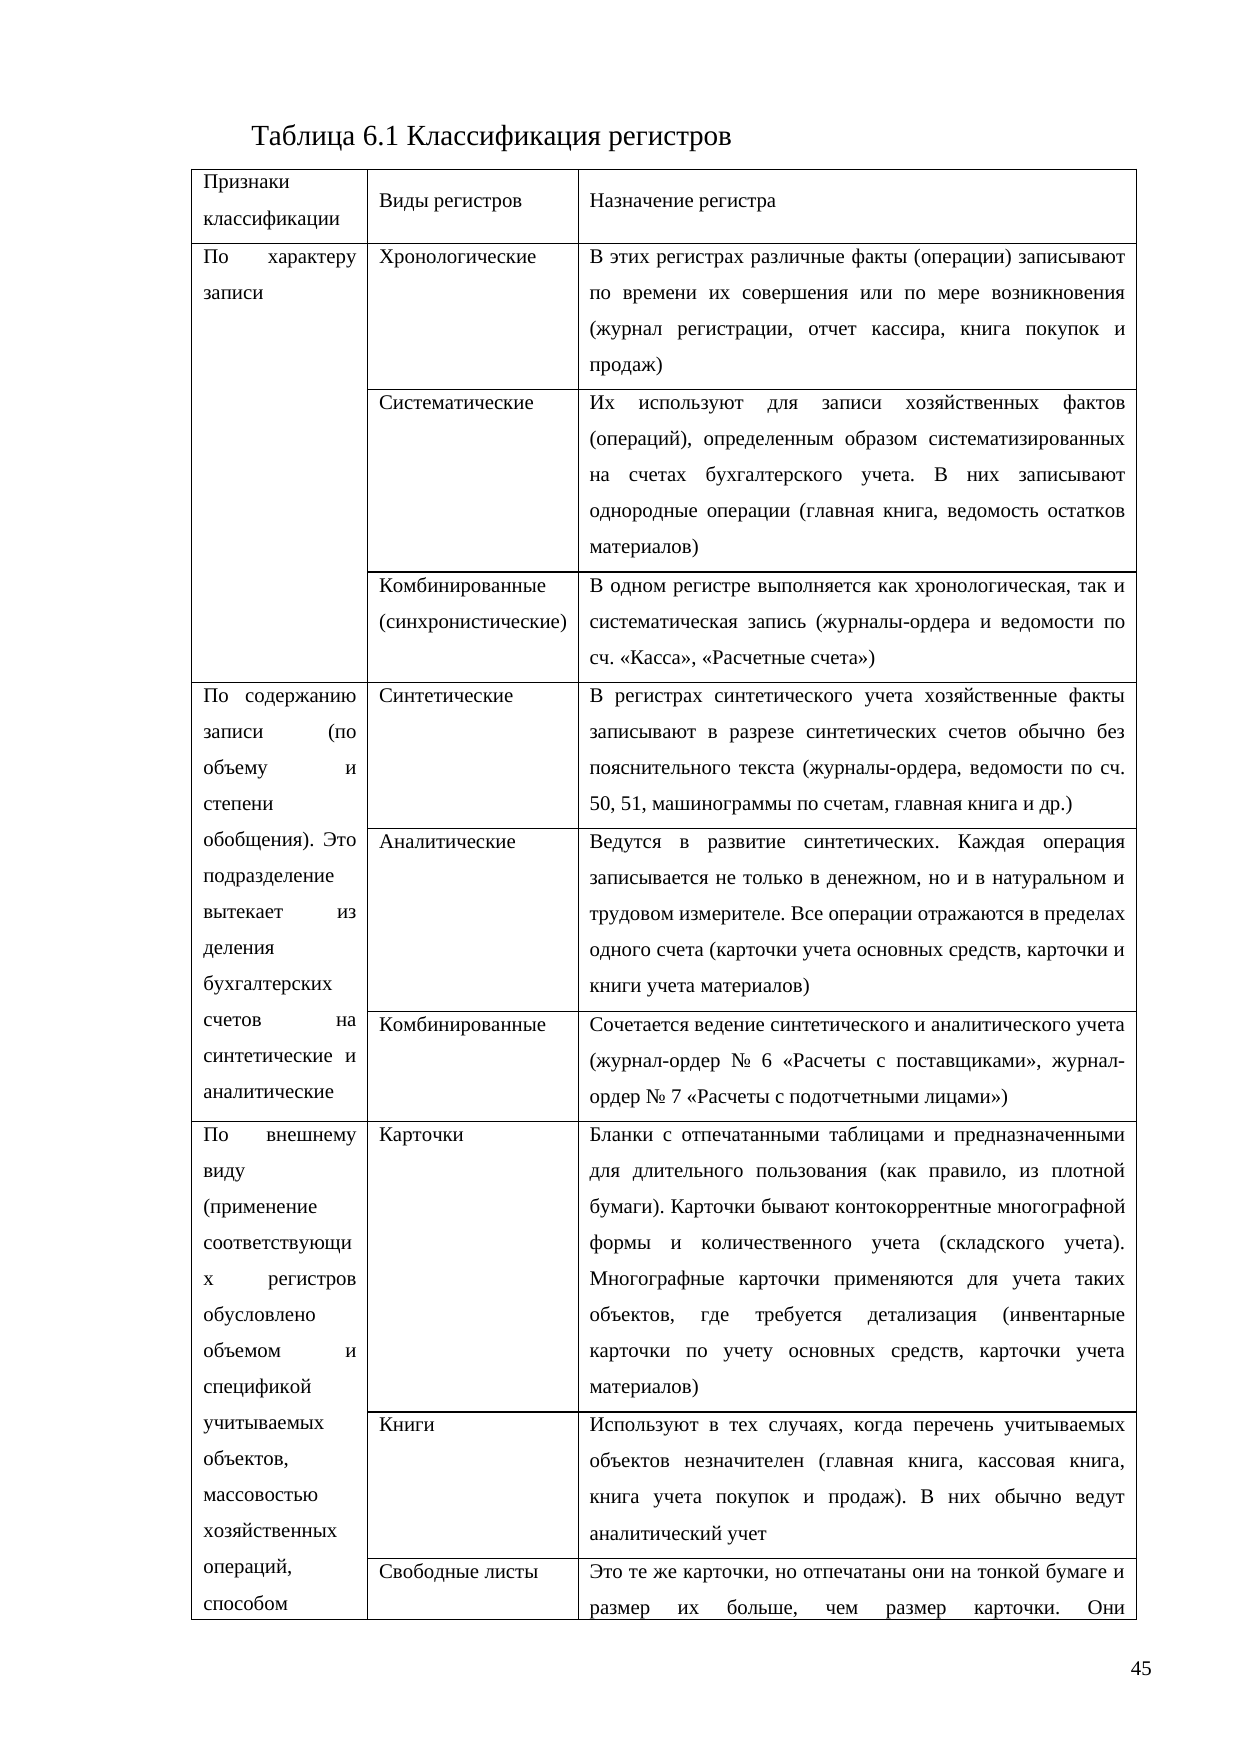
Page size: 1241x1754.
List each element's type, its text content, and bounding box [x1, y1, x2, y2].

table_cell Бланки с отпечатанными таблицами и предназначенными для длительного пользования (как правило, из плотной бумаги). Карточки бывают контокоррентные многографной формы и количественного учета (складского учета). Многографные карточки применяются для учета таких объектов, где требуется детализация (инвентарные карточки по учету основных средств, карточки учета материалов) [579, 1122, 1136, 1411]
table_cell Книги [368, 1413, 578, 1558]
table_cell Ведутся в развитие синтетических. Каждая операция записывается не только в денежном, но и в натуральном и трудовом измерителе. Все операции отражаются в пределах одного счета (карточки учета основных средств, карточки и книги учета материалов) [579, 829, 1136, 1011]
table_header Назначение регистра [579, 170, 1136, 243]
table_cell Карточки [368, 1122, 578, 1411]
table_cell Синтетические [368, 683, 578, 828]
table_cell Хронологические [368, 244, 578, 389]
table_cell Сочетается ведение синтетического и аналитического учета (журнал-ордер № 6 «Расчеты с поставщиками», журнал-ордер № 7 «Расчеты с подотчетными лицами») [579, 1012, 1136, 1121]
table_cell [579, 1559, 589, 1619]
text Таблица 6.1 Классификация регистров [177, 118, 1152, 152]
table_cell По внешнему виду (применение соответствующих регистров обусловлено объемом и спецификой учитываемых объектов, массовостью хозяйственных операций, способом регистрации и обработки и т.п.) [192, 1122, 367, 1619]
table_cell Используют в тех случаях, когда перечень учитываемых объектов незначителен (главная книга, кассовая книга, книга учета покупок и продаж). В них обычно ведут аналитический учет [579, 1413, 1136, 1558]
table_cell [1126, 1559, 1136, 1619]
table_cell Систематические [368, 390, 578, 571]
table_cell По характеру записи [192, 244, 367, 682]
table_cell Аналитические [368, 829, 578, 1011]
table_cell В одном регистре выполняется как хронологическая, так и систематическая запись (журналы-ордера и ведомости по сч. «Касса», «Расчетные счета») [579, 573, 1136, 682]
table_cell Свободные листы [368, 1559, 578, 1619]
table_header Виды регистров [368, 170, 578, 243]
table_cell Их используют для записи хозяйственных фактов (операций), определенным образом систематизированных на счетах бухгалтерского учета. В них записывают однородные операции (главная книга, ведомость остатков материалов) [579, 390, 1136, 571]
table_cell Комбинированные (синхронистические) [368, 573, 578, 682]
table_cell Комбинированные [368, 1012, 578, 1121]
table_header Признаки классификации [192, 170, 367, 243]
table_cell По содержанию записи (по объему и степени обобщения). Это подразделение вытекает из деления бухгалтерских счетов на синтетические и аналитические [192, 683, 367, 1121]
table_cell В регистрах синтетического учета хозяйственные факты записывают в разрезе синтетических счетов обычно без пояснительного текста (журналы-ордера, ведомости по сч. 50, 51, машинограммы по счетам, главная книга и др.) [579, 683, 1136, 828]
table_cell В этих регистрах различные факты (операции) записывают по времени их совершения или по мере возникновения (журнал регистрации, отчет кассира, книга покупок и продаж) [579, 244, 1136, 389]
